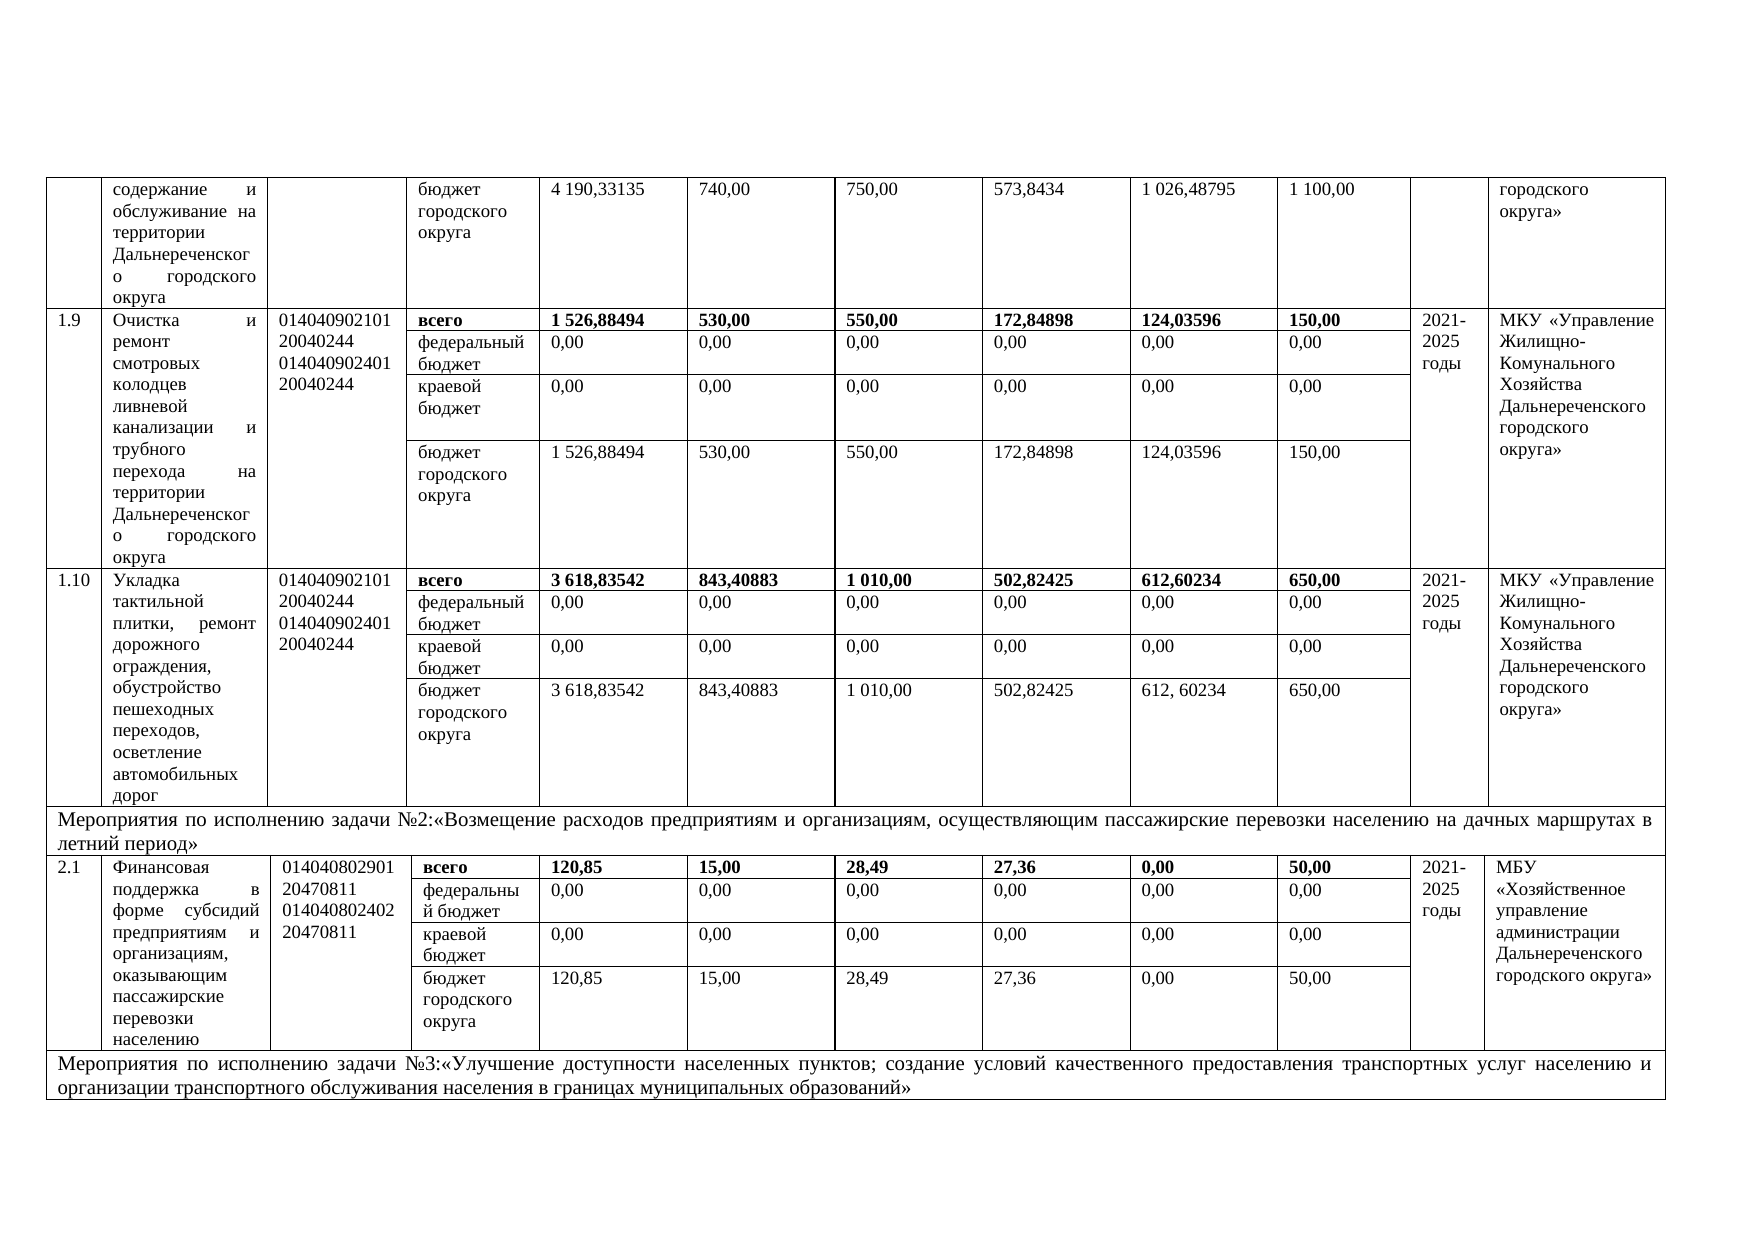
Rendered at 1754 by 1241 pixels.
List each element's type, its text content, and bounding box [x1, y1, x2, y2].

table_cell 172,84898 [983, 441, 1130, 567]
table_cell 0,00 [983, 923, 1130, 966]
table_cell Очистка и ремонт смотровых колодцев ливневой канализации и трубного перехода на территории Дальнереченского городского округа [102, 309, 267, 567]
table_cell бюджет городского округа [407, 679, 539, 806]
table_cell 150,00 [1278, 441, 1410, 567]
table_cell 1 010,00 [836, 679, 982, 806]
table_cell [1489, 309, 1665, 567]
table_cell 0,00 [540, 375, 687, 440]
table_cell 530,00 [688, 309, 834, 330]
table_cell 1 526,88494 [540, 441, 687, 567]
table_cell 4 190,33135 [540, 178, 687, 308]
table_cell 120,85 [540, 856, 687, 877]
table_cell 0,00 [836, 635, 982, 678]
table_cell краевой бюджет [412, 923, 539, 966]
table_cell 1 526,88494 [540, 309, 687, 330]
table_cell 0,00 [983, 331, 1130, 374]
table_cell 0,00 [836, 331, 982, 374]
table_cell 0,00 [688, 923, 834, 966]
table_cell 550,00 [836, 441, 982, 567]
table_cell 01404080290120470811 01404080240220470811 [271, 856, 411, 1050]
table_cell 124,03596 [1131, 441, 1277, 567]
table_cell 2021-2025 годы [1411, 309, 1488, 567]
table_cell 0,00 [1131, 856, 1277, 877]
table_cell 740,00 [688, 178, 834, 308]
table_cell 0,00 [1131, 375, 1277, 440]
table_cell 0,00 [983, 879, 1130, 922]
table_cell 0,00 [1278, 375, 1410, 440]
table_cell МКУ «Управление Жилищно-Комунального Хозяйства Дальнереченского городского округа» [1489, 569, 1665, 806]
table_cell 27,36 [983, 967, 1130, 1050]
table_cell 124,03596 [1131, 309, 1277, 330]
table_cell бюджет городского округа [407, 441, 539, 567]
table_cell 0,00 [688, 375, 834, 440]
table_cell 15,00 [688, 856, 834, 877]
table_cell 0,00 [1131, 635, 1277, 678]
table_cell 0,00 [836, 591, 982, 634]
table_cell 502,82425 [983, 569, 1130, 590]
table_cell 530,00 [688, 441, 834, 567]
table_cell 172,84898 [983, 309, 1130, 330]
table_cell 2.1 [47, 856, 101, 1050]
table_cell 150,00 [1278, 309, 1410, 330]
table_cell 0,00 [540, 591, 687, 634]
table_cell 0,00 [540, 635, 687, 678]
table_cell 2021-2025 годы [1411, 569, 1488, 806]
table_cell 1 010,00 [836, 569, 982, 590]
table_cell 27,36 [983, 856, 1130, 877]
table_cell 0,00 [688, 591, 834, 634]
table_cell 0,00 [540, 879, 687, 922]
table_cell Финансовая поддержка в форме субсидий предприятиям и организациям, оказывающим пассажирские перевозки населению [102, 856, 270, 1050]
table_cell 1 100,00 [1278, 178, 1410, 308]
table_cell 50,00 [1278, 856, 1410, 877]
table_cell 0,00 [836, 879, 982, 922]
table_cell 0,00 [540, 331, 687, 374]
table_cell 843,40883 [688, 569, 834, 590]
table_cell 0,00 [1278, 923, 1410, 966]
table_cell 0,00 [1278, 635, 1410, 678]
table_cell 2021-2025 годы [1411, 856, 1484, 1050]
table_cell 120,85 [540, 967, 687, 1050]
table_cell краевой бюджет [407, 635, 539, 678]
table_cell 573,8434 [983, 178, 1130, 308]
table_cell 15,00 [688, 967, 834, 1050]
table_cell 0,00 [1131, 331, 1277, 374]
table_cell МБУ «Хозяйственное управление администрации Дальнереченского городского округа» [1485, 856, 1665, 1050]
table_cell 0,00 [983, 635, 1130, 678]
table_cell 0,00 [540, 923, 687, 966]
table_cell 0,00 [688, 879, 834, 922]
table_cell 0,00 [1131, 879, 1277, 922]
table_cell всего [407, 309, 539, 330]
table_cell 28,49 [836, 856, 982, 877]
table_cell 1 026,48795 [1131, 178, 1277, 308]
table_cell 0,00 [688, 635, 834, 678]
table_cell 0,00 [688, 331, 834, 374]
table_cell Укладка тактильной плитки, ремонт дорожного ограждения, обустройство пешеходных переходов, осветление автомобильных дорог [102, 569, 267, 806]
table_cell всего [407, 569, 539, 590]
table_cell 0,00 [1278, 879, 1410, 922]
table_cell 0,00 [1278, 591, 1410, 634]
table_cell федеральный бюджет [407, 591, 539, 634]
table_cell 843,40883 [688, 679, 834, 806]
table_cell бюджет городского округа [412, 967, 539, 1050]
table_cell 0,00 [1278, 331, 1410, 374]
table_cell 3 618,83542 [540, 679, 687, 806]
table_cell 50,00 [1278, 967, 1410, 1050]
table_cell 1.9 [47, 309, 101, 567]
table_cell 3 618,83542 [540, 569, 687, 590]
table_cell 612,60234 [1131, 569, 1277, 590]
table_cell Мероприятия по исполнению задачи №3:«Улучшение доступности населенных пунктов; создание условий качественного предоставления транспортных услуг населению и организации транспортного обслуживания населения в границах муниципальных образований» [47, 1051, 1665, 1099]
table_cell 0,00 [1131, 923, 1277, 966]
table_cell 0,00 [983, 591, 1130, 634]
table_cell Мероприятия по исполнению задачи №2:«Возмещение расходов предприятиям и организациям, осуществляющим пассажирские перевозки населению на дачных маршрутах в летний период» [47, 807, 1665, 855]
table_cell 1.10 [47, 569, 101, 806]
table_cell всего [412, 856, 539, 877]
table_cell 0,00 [1131, 967, 1277, 1050]
table_cell федеральный бюджет [412, 879, 539, 922]
table_cell 750,00 [836, 178, 982, 308]
table_cell федеральный бюджет [407, 331, 539, 374]
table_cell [268, 309, 406, 567]
table_cell 0,00 [836, 923, 982, 966]
table_cell 650,00 [1278, 569, 1410, 590]
table_cell 612, 60234 [1131, 679, 1277, 806]
table_cell 0,00 [1131, 591, 1277, 634]
table_cell 01404090210120040244 01404090240120040244 [268, 569, 406, 806]
table_cell бюджет городского округа [407, 178, 539, 308]
table_cell 650,00 [1278, 679, 1410, 806]
table_cell 28,49 [836, 967, 982, 1050]
table_cell 0,00 [836, 375, 982, 440]
table_cell 550,00 [836, 309, 982, 330]
table_cell краевой бюджет [407, 375, 539, 440]
table_cell 0,00 [983, 375, 1130, 440]
table_cell 502,82425 [983, 679, 1130, 806]
